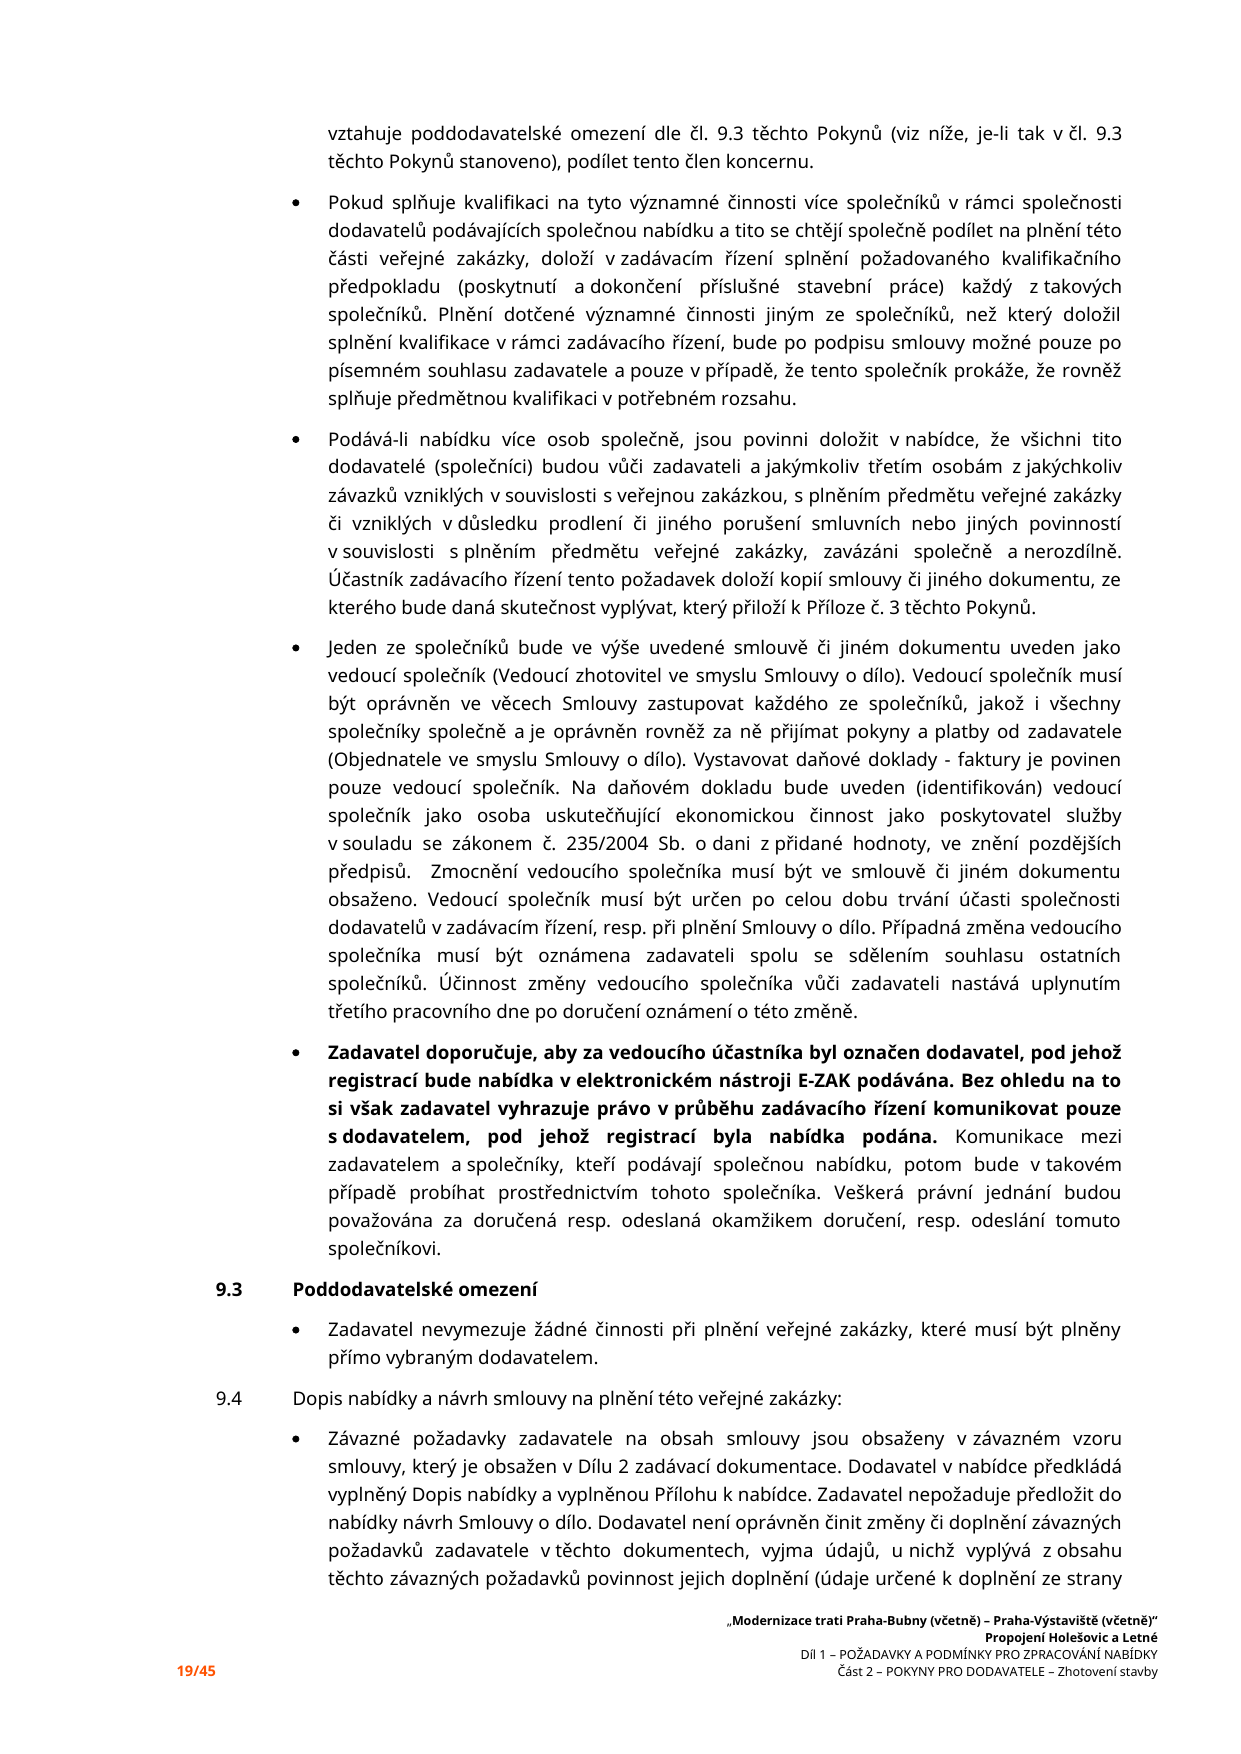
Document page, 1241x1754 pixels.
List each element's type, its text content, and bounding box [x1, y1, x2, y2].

text Pokud splňuje kvalifikaci na tyto významné činnosti více společníků v rámci společnosti dodavatelů podávajících společnou nabídku a tito se chtějí společně podílet na plnění této části veřejné zakázky, doloží v zadávacím řízení splnění požadovaného kvalifikačního předpokladu (poskytnutí a dokončení příslušné stavební práce) každý z takových společníků. Plnění dotčené významné činnosti jiným ze společníků, než který doložil splnění kvalifikace v rámci zadávacího řízení, bude po podpisu smlouvy možné pouze po písemném souhlasu zadavatele a pouze v případě, že tento společník prokáže, že rovněž splňuje předmětnou kvalifikaci v potřebném rozsahu. [292, 189, 1122, 411]
text Zadavatel doporučuje, aby za vedoucího účastníka byl označen dodavatel, pod jehož registrací bude nabídka v elektronickém nástroji E-ZAK podávána. Bez ohledu na to si však zadavatel vyhrazuje právo v průběhu zadávacího řízení komunikovat pouze s dodavatelem, pod jehož registrací byla nabídka podána. Komunikace mezi zadavatelem a společníky, kteří podávají společnou nabídku, potom bude v takovém případě probíhat prostřednictvím tohoto společníka. Veškerá právní jednání budou považována za doručená resp. odeslaná okamžikem doručení, resp. odeslání tomuto společníkovi. [292, 1039, 1122, 1261]
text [292, 1426, 1122, 1591]
text Poddodavatelské omezení [216, 1276, 1122, 1301]
text Podává-li nabídku více osob společně, jsou povinni doložit v nabídce, že všichni tito dodavatelé (společníci) budou vůči zadavateli a jakýmkoliv třetím osobám z jakýchkoliv závazků vzniklých v souvislosti s veřejnou zakázkou, s plněním předmětu veřejné zakázky či vzniklých v důsledku prodlení či jiného porušení smluvních nebo jiných povinností v souvislosti s plněním předmětu veřejné zakázky, zavázáni společně a nerozdílně. Účastník zadávacího řízení tento požadavek doloží kopií smlouvy či jiného dokumentu, ze kterého bude daná skutečnost vyplývat, který přiloží k Příloze č. 3 těchto Pokynů. [292, 426, 1122, 619]
text Dopis nabídky a návrh smlouvy na plnění této veřejné zakázky: [216, 1385, 1122, 1411]
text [292, 121, 1122, 174]
text Zadavatel nevymezuje žádné činnosti při plnění veřejné zakázky, které musí být plněny přímo vybraným dodavatelem. [292, 1316, 1122, 1370]
text Jeden ze společníků bude ve výše uvedené smlouvě či jiném dokumentu uveden jako vedoucí společník (Vedoucí zhotovitel ve smyslu Smlouvy o dílo). Vedoucí společník musí být oprávněn ve věcech Smlouvy zastupovat každého ze společníků, jakož i všechny společníky společně a je oprávněn rovněž za ně přijímat pokyny a platby od zadavatele (Objednatele ve smyslu Smlouvy o dílo). Vystavovat daňové doklady - faktury je povinen pouze vedoucí společník. Na daňovém dokladu bude uveden (identifikován) vedoucí společník jako osoba uskutečňující ekonomickou činnost jako poskytovatel služby v souladu se zákonem č. 235/2004 Sb. o dani z přidané hodnoty, ve znění pozdějších předpisů. Zmocnění vedoucího společníka musí být ve smlouvě či jiném dokumentu obsaženo. Vedoucí společník musí být určen po celou dobu trvání účasti společnosti dodavatelů v zadávacím řízení, resp. při plnění Smlouvy o dílo. Případná změna vedoucího společníka musí být oznámena zadavateli spolu se sdělením souhlasu ostatních společníků. Účinnost změny vedoucího společníka vůči zadavateli nastává uplynutím třetího pracovního dne po doručení oznámení o této změně. [292, 634, 1122, 1024]
